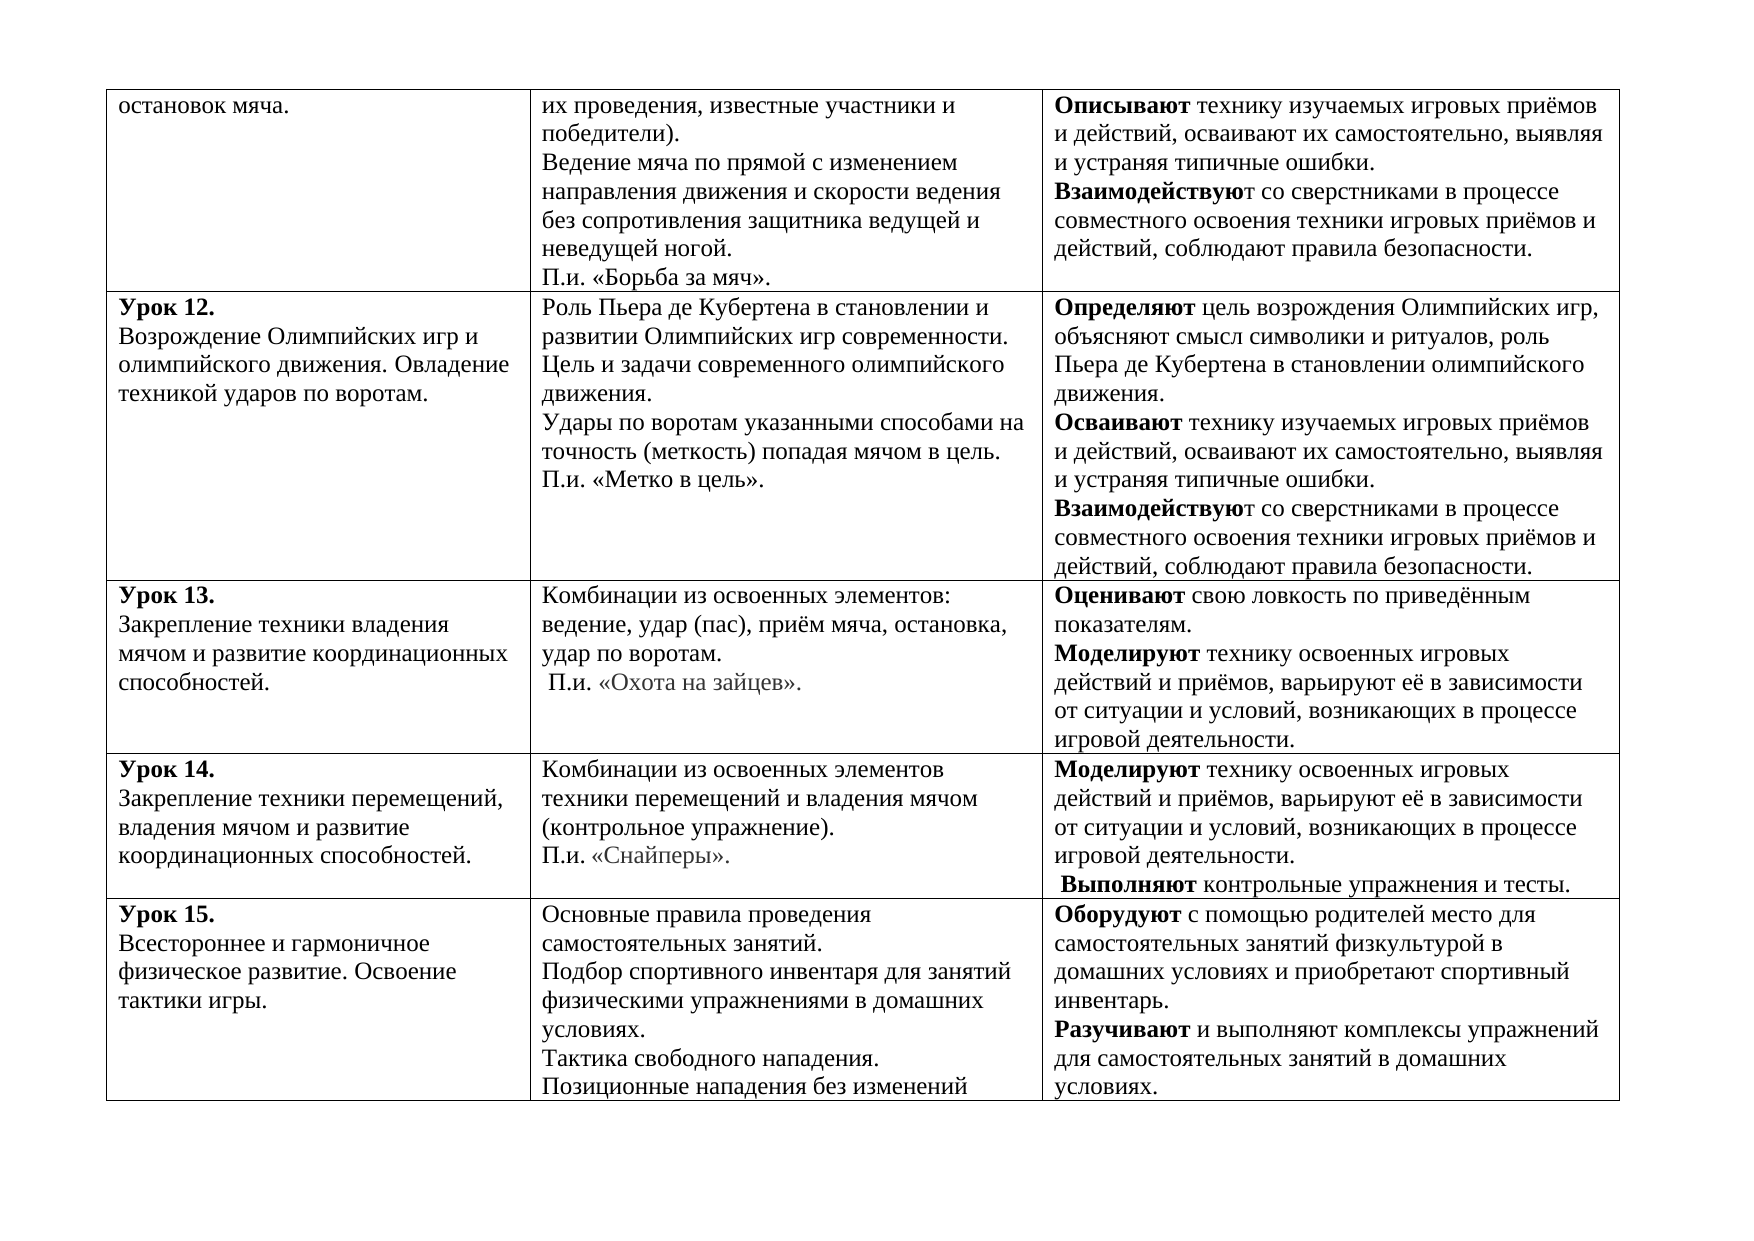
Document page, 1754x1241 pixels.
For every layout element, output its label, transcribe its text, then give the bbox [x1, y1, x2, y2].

table_cell Урок 12. Возрождение Олимпийских игр и олимпийского движения. Овладение техникой ударов по воротам. [107, 292, 530, 579]
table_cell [107, 90, 530, 291]
table_cell Оценивают свою ловкость по приведённым показателям. Моделируют технику освоенных игровых действий и приёмов, варьируют её в зависимости от ситуации и условий, возникающих в процессе игровой деятельности. [1043, 581, 1619, 753]
table_cell Роль Пьера де Кубертена в становлении и развитии Олимпийских игр современности. Цель и задачи современного олимпийского движения. Удары по воротам указанными способами на точность (меткость) попадая мячом в цель. П.и. «Метко в цель». [531, 292, 1042, 579]
table_cell Определяют цель возрождения Олимпийских игр, объясняют смысл символики и ритуалов, роль Пьера де Кубертена в становлении олимпийского движения. Осваивают технику изучаемых игровых приёмов и действий, осваивают их самостоятельно, выявляя и устраняя типичные ошибки. Взаимодействуют со сверстниками в процессе совместного освоения техники игровых приёмов и действий, соблюдают правила безопасности. [1043, 292, 1619, 579]
table_cell Комбинации из освоенных элементов: ведение, удар (пас), приём мяча, остановка, удар по воротам. П.и. «Охота на зайцев». [531, 581, 1042, 753]
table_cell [107, 899, 530, 1100]
table_cell Моделируют технику освоенных игровых действий и приёмов, варьируют её в зависимости от ситуации и условий, возникающих в процессе игровой деятельности. Выполняют контрольные упражнения и тесты. [1043, 754, 1619, 898]
table_cell Урок 14. Закрепление техники перемещений, владения мячом и развитие координационных способностей. [107, 754, 530, 898]
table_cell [1043, 899, 1619, 1100]
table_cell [1043, 90, 1619, 291]
table_cell Урок 13. Закрепление техники владения мячом и развитие координационных способностей. [107, 581, 530, 753]
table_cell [531, 899, 1042, 1100]
table_cell Комбинации из освоенных элементов техники перемещений и владения мячом (контрольное упражнение). П.и. «Снайперы». [531, 754, 1042, 898]
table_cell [531, 90, 1042, 291]
